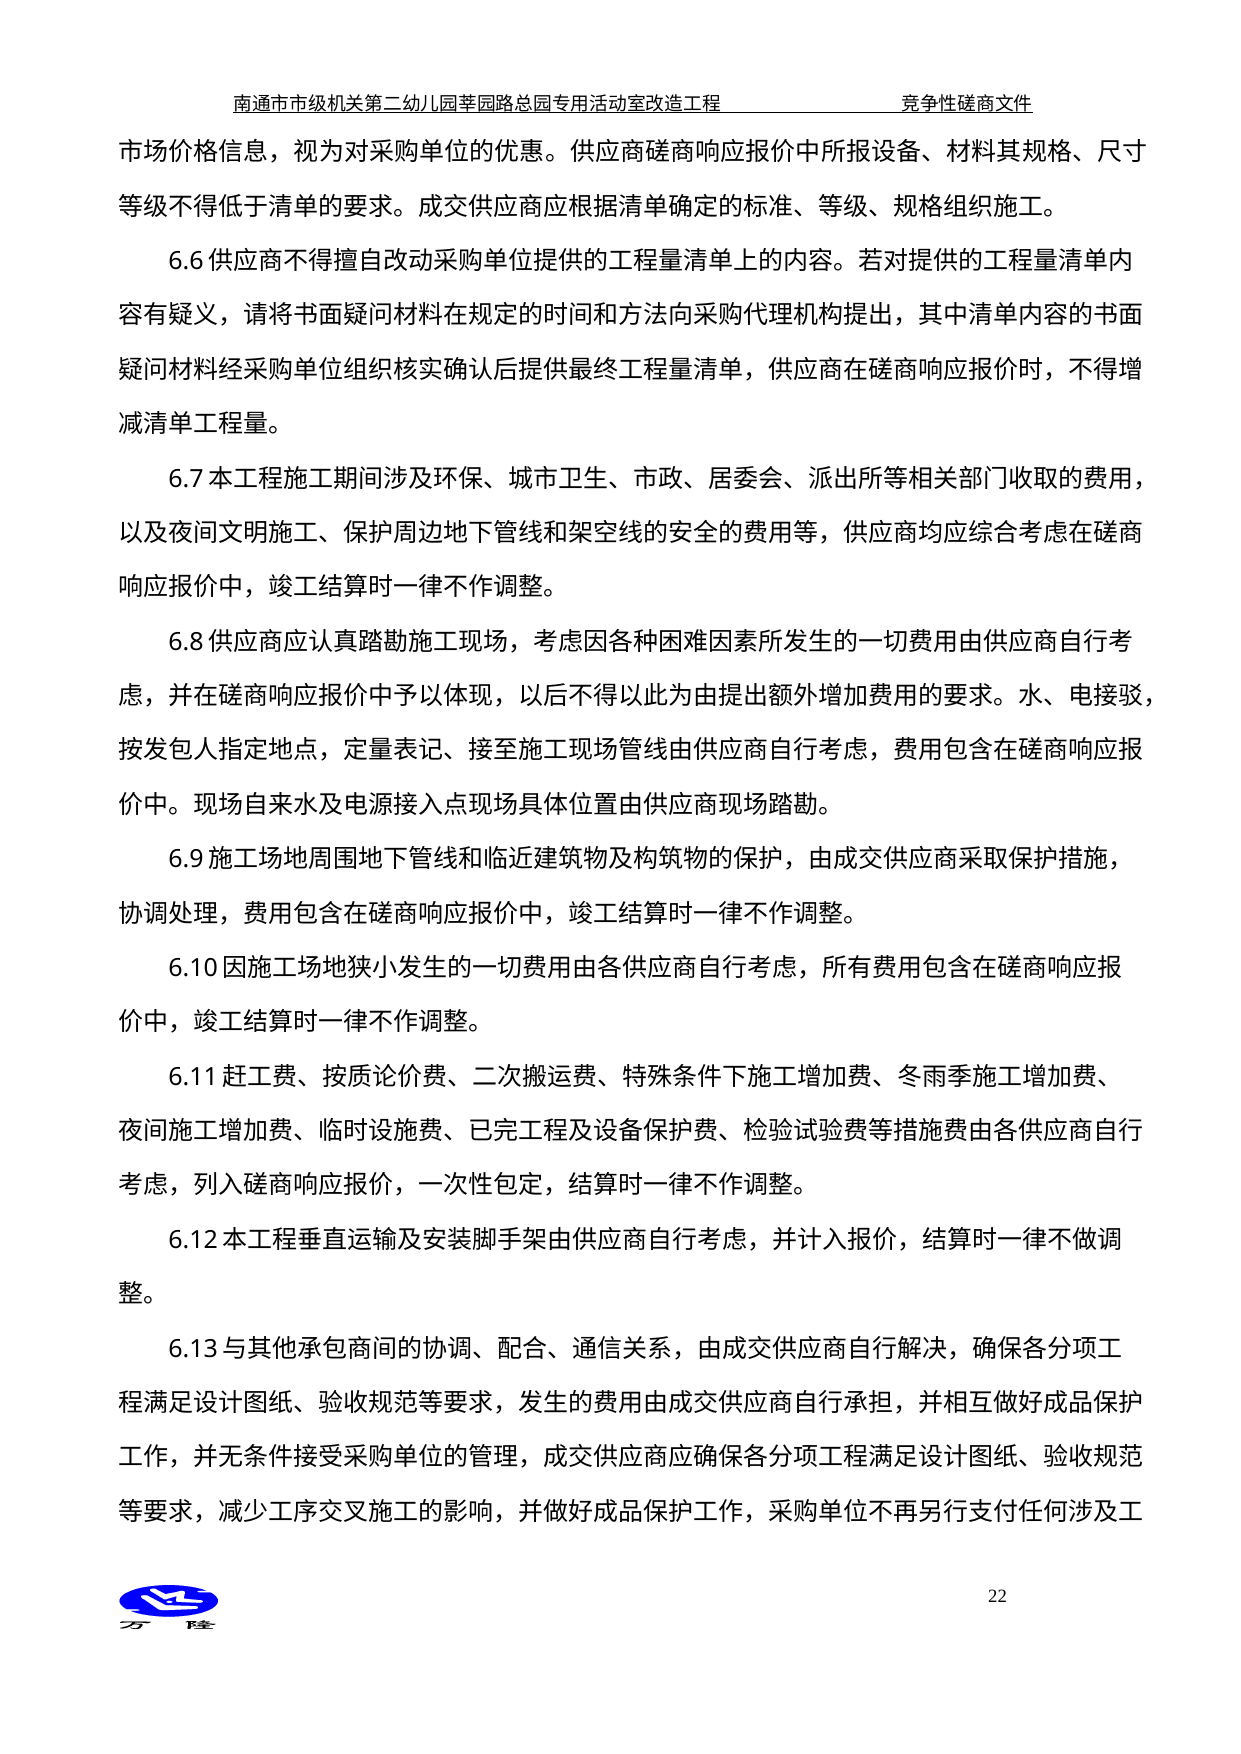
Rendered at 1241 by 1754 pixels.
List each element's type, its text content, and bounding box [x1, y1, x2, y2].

text 6.11赶工费、按质论价费、二次搬运费、特殊条件下施工增加费、冬雨季施工增加费、夜间施工增加费、临时设施费、已完工程及设备保护费、检验试验费等措施费由各供应商自行考虑，列入磋商响应报价，一次性包定，结算时一律不作调整。 [118, 1056, 1147, 1201]
picture [118, 1585, 220, 1629]
text 6.7本工程施工期间涉及环保、城市卫生、市政、居委会、派出所等相关部门收取的费用，以及夜间文明施工、保护周边地下管线和架空线的安全的费用等，供应商均应综合考虑在磋商响应报价中，竣工结算时一律不作调整。 [118, 458, 1147, 603]
text 6.10因施工场地狭小发生的一切费用由各供应商自行考虑，所有费用包含在磋商响应报价中，竣工结算时一律不作调整。 [118, 947, 1147, 1038]
text 6.8供应商应认真踏勘施工现场，考虑因各种困难因素所发生的一切费用由供应商自行考虑，并在磋商响应报价中予以体现，以后不得以此为由提出额外增加费用的要求。水、电接驳，按发包人指定地点，定量表记、接至施工现场管线由供应商自行考虑，费用包含在磋商响应报价中。现场自来水及电源接入点现场具体位置由供应商现场踏勘。 [118, 621, 1147, 821]
text 6.9施工场地周围地下管线和临近建筑物及构筑物的保护，由成交供应商采取保护措施，协调处理，费用包含在磋商响应报价中，竣工结算时一律不作调整。 [118, 839, 1147, 929]
text 6.6供应商不得擅自改动采购单位提供的工程量清单上的内容。若对提供的工程量清单内容有疑义，请将书面疑问材料在规定的时间和方法向采购代理机构提出，其中清单内容的书面疑问材料经采购单位组织核实确认后提供最终工程量清单，供应商在磋商响应报价时，不得增减清单工程量。 [118, 241, 1147, 440]
text 6.12本工程垂直运输及安装脚手架由供应商自行考虑，并计入报价，结算时一律不做调整。 [118, 1219, 1147, 1310]
